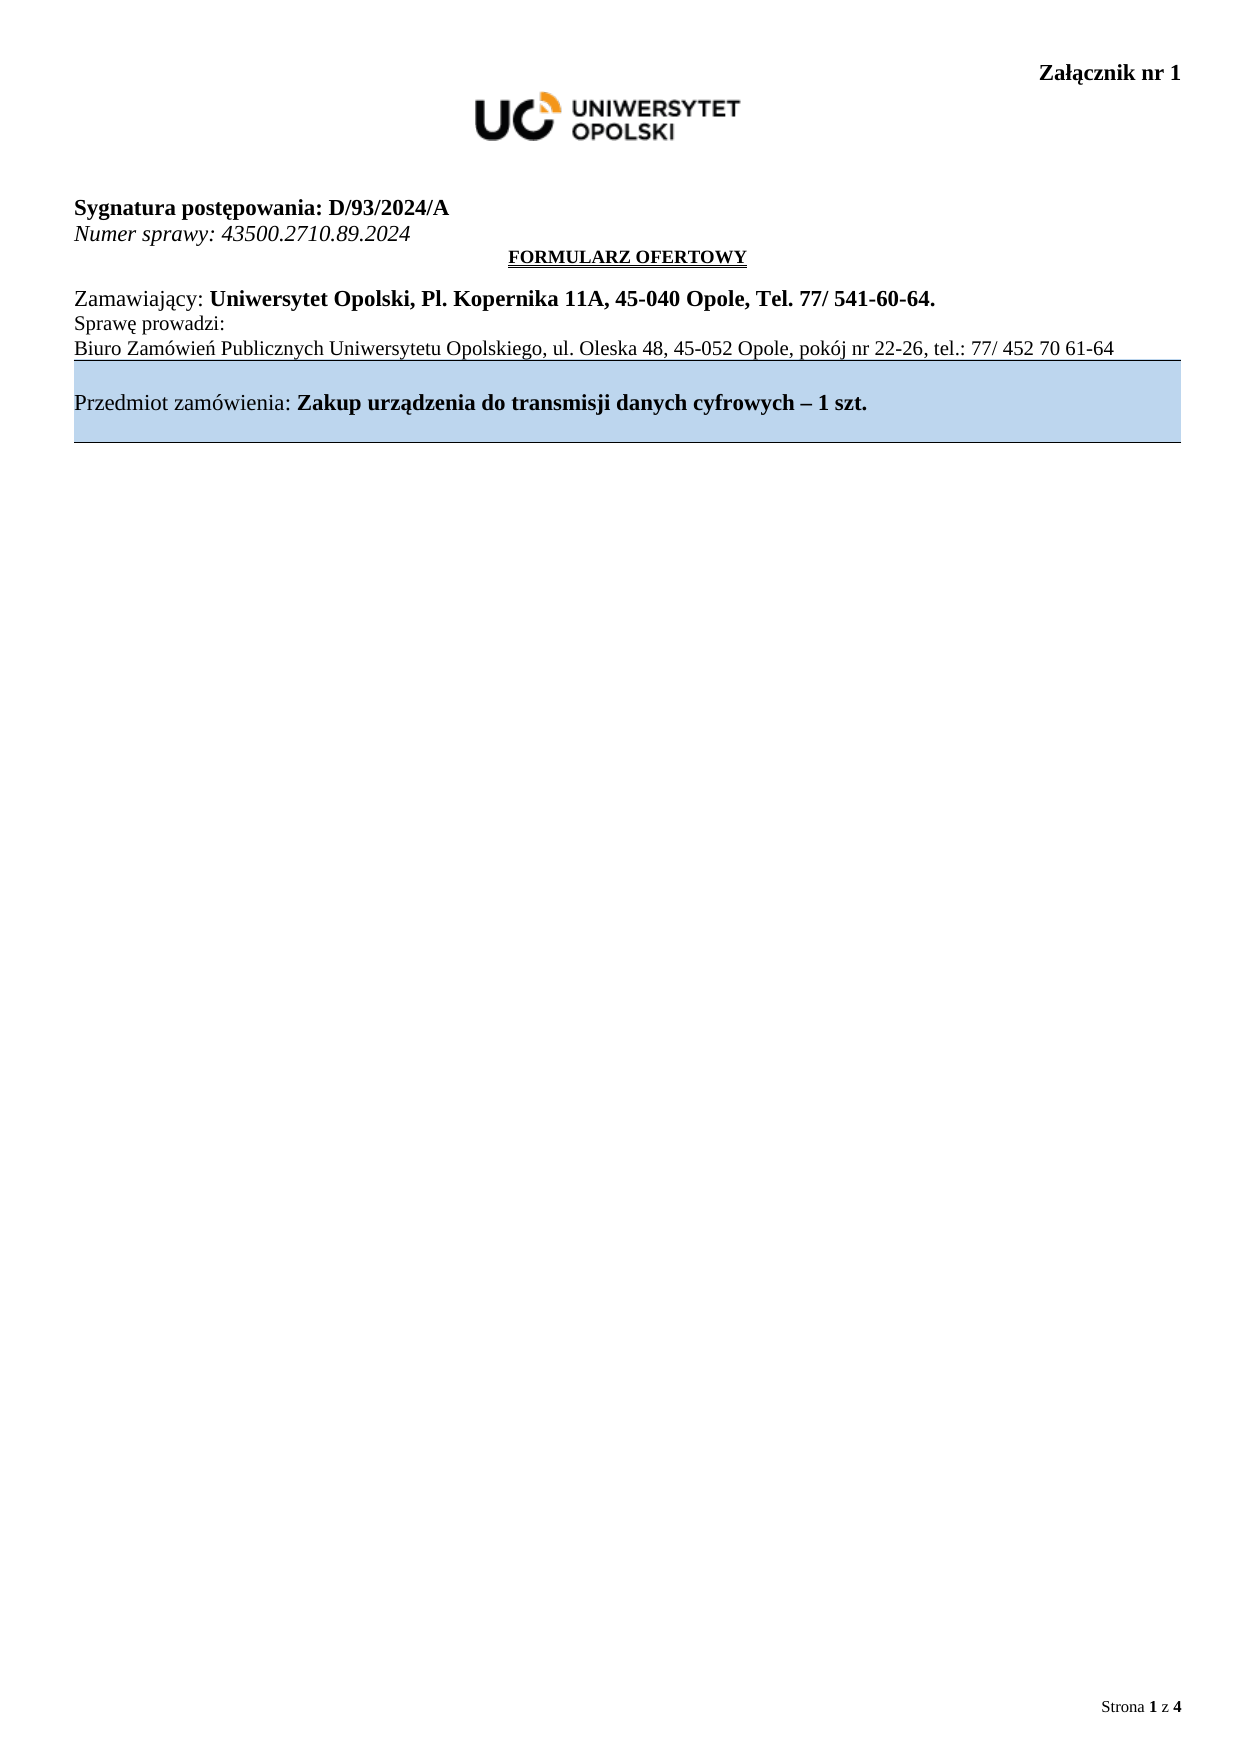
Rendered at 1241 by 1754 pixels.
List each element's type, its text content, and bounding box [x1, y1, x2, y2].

text Przedmiot zamówienia: Zakup urządzenia do transmisji danych cyfrowych – 1 szt. [74, 389, 1181, 412]
text Zamawiający: Uniwersytet Opolski, Pl. Kopernika 11A, 45-040 Opole, Tel. 77/ 541-60-64. [74, 285, 1181, 311]
text Numer sprawy: 43500.2710.89.2024 [74, 220, 1181, 246]
text Załącznik nr 1 [44, 59, 1181, 86]
text Biuro Zamówień Publicznych Uniwersytetu Opolskiego, ul. Oleska 48, 45-052 Opole, pokój nr 22-26, tel.: 77/ 452 70 61-64 [74, 335, 1181, 359]
text Sprawę prowadzi: [74, 311, 1181, 335]
picture [475, 91, 741, 141]
text Sygnatura postępowania: D/93/2024/A [74, 194, 1181, 220]
text FORMULARZ OFERTOWY [74, 246, 1181, 268]
